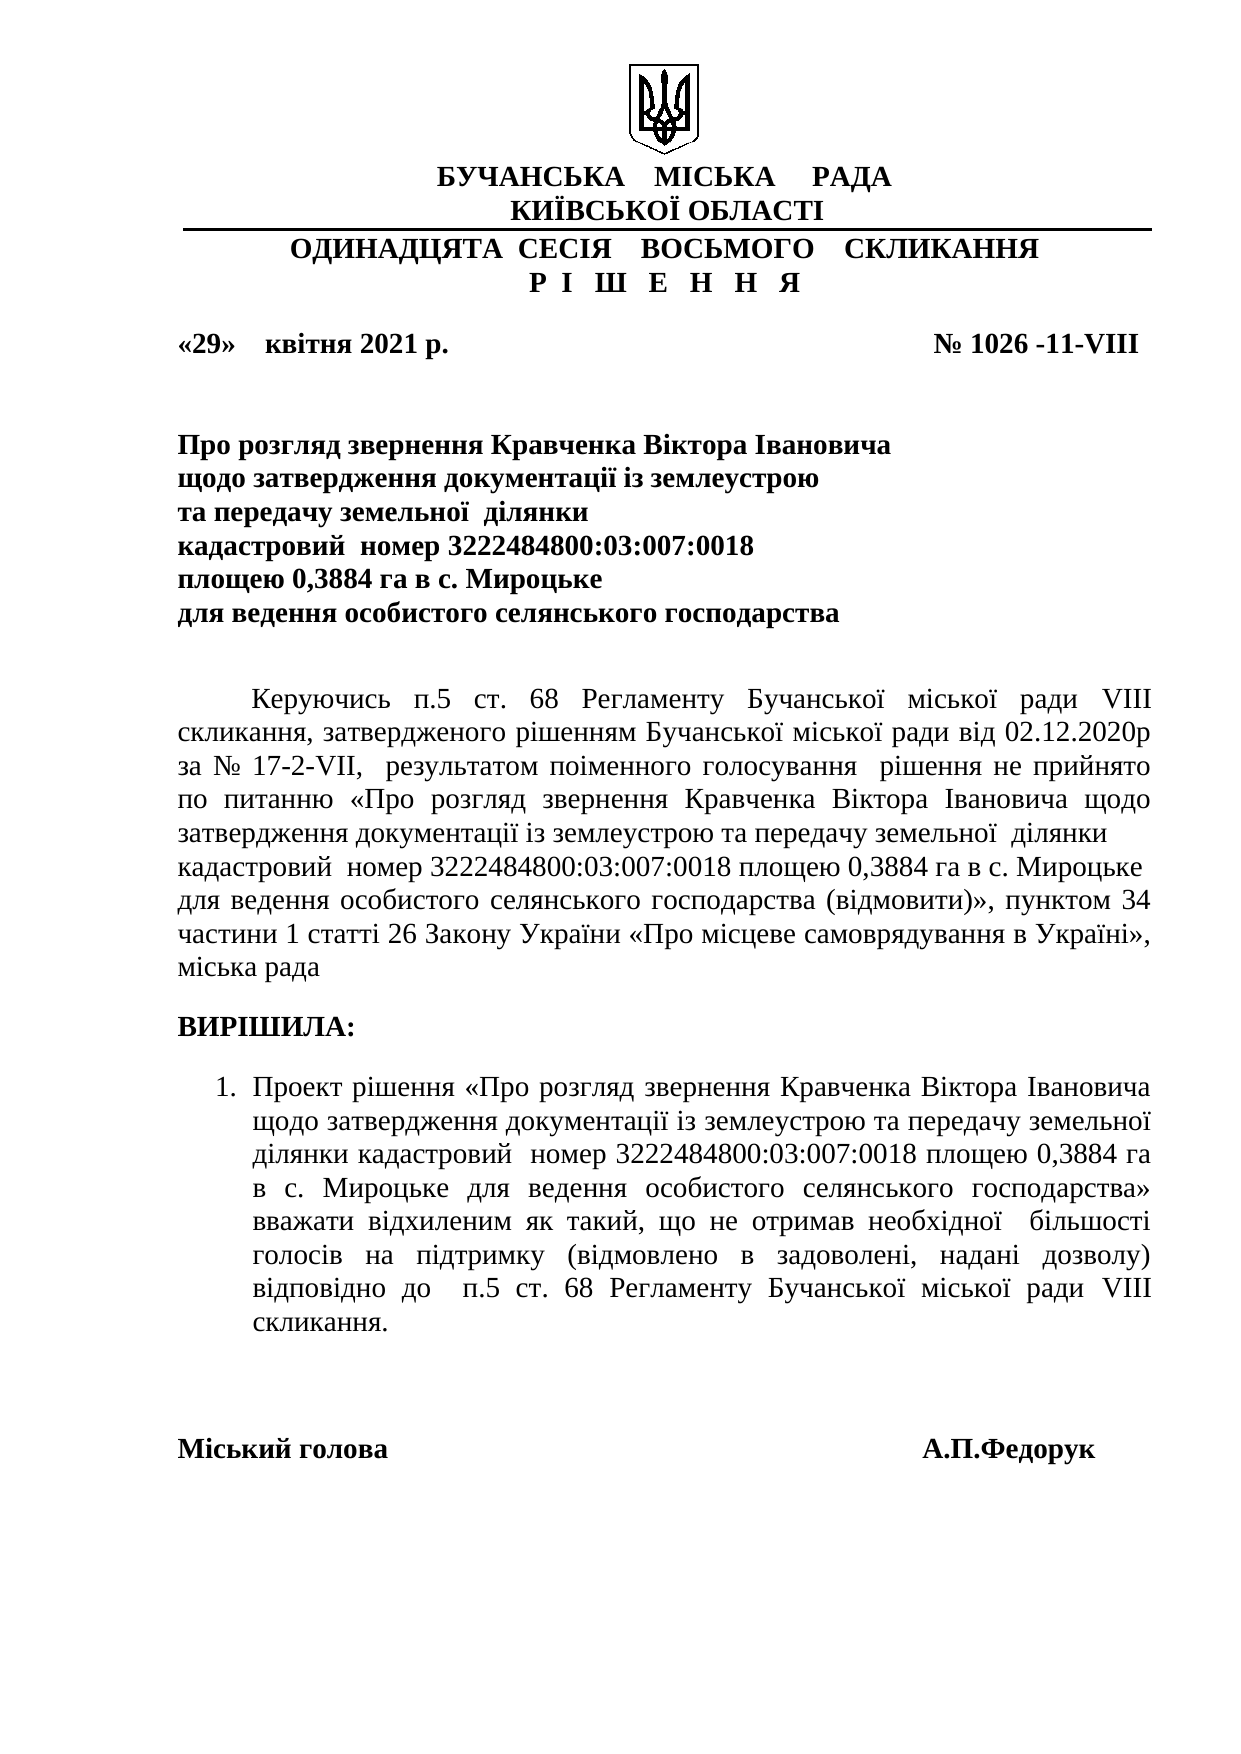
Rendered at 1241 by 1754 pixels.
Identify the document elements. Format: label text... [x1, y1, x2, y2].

text ВИРІШИЛА: [177, 1009, 1152, 1043]
text Керуючись п.5 ст. 68 Регламенту Бучанської міської ради VІІІ скликання, затвердженого рішенням Бучанської міської ради від 02.12.2020р за № 17-2-VІІ, результатом поіменного голосування рішення не прийнято по питанню «Про розгляд звернення Кравченка Віктора Івановича щодо затвердження документації із землеустрою та передачу земельної ділянки [177, 681, 1152, 849]
text щодо затвердження документації із землеустрою [177, 461, 1152, 494]
text для ведення особистого селянського господарства [177, 595, 1152, 628]
text КИЇВСЬКОЇ ОБЛАСТІ [183, 193, 1152, 228]
text площею 0,3884 га в с. Мироцьке [177, 561, 1152, 595]
text та передачу земельної ділянки [177, 494, 1152, 528]
text кадастровий номер 3222484800:03:007:0018 площею 0,3884 га в с. Мироцьке [177, 849, 1152, 882]
text для ведення особистого селянського господарства (відмовити)», пунктом 34 частини 1 статті 26 Закону України «Про місцеве самоврядування в Україні», міська рада [177, 882, 1152, 983]
list Проект рішення «Про розгляд звернення Кравченка Віктора Івановича щодо затвердження документації із землеустрою та передачу земельної ділянки кадастровий номер 3222484800:03:007:0018 площею 0,3884 га в с. Мироцьке для ведення особистого селянського господарства» вважати відхиленим як такий, що не отримав необхідної більшості голосів на підтримку (відмовлено в задоволені, надані дозволу) відповідно до п.5 ст. 68 Регламенту Бучанської міської ради VІІІ скликання. [215, 1069, 1152, 1337]
text Р І Ш Е Н Н Я [177, 265, 1152, 298]
text БУЧАНСЬКА МІСЬКА РАДА [177, 159, 1152, 193]
text «29» квітня 2021 р. № 1026 -11-VIIІ [177, 326, 1152, 360]
text кадастровий номер 3222484800:03:007:0018 [177, 528, 1152, 561]
text Про розгляд звернення Кравченка Віктора Івановича [177, 427, 1152, 461]
text ОДИНАДЦЯТА СЕСІЯ ВОСЬМОГО СКЛИКАННЯ [177, 231, 1152, 265]
text Міський голова А.П.Федорук [177, 1431, 1152, 1464]
